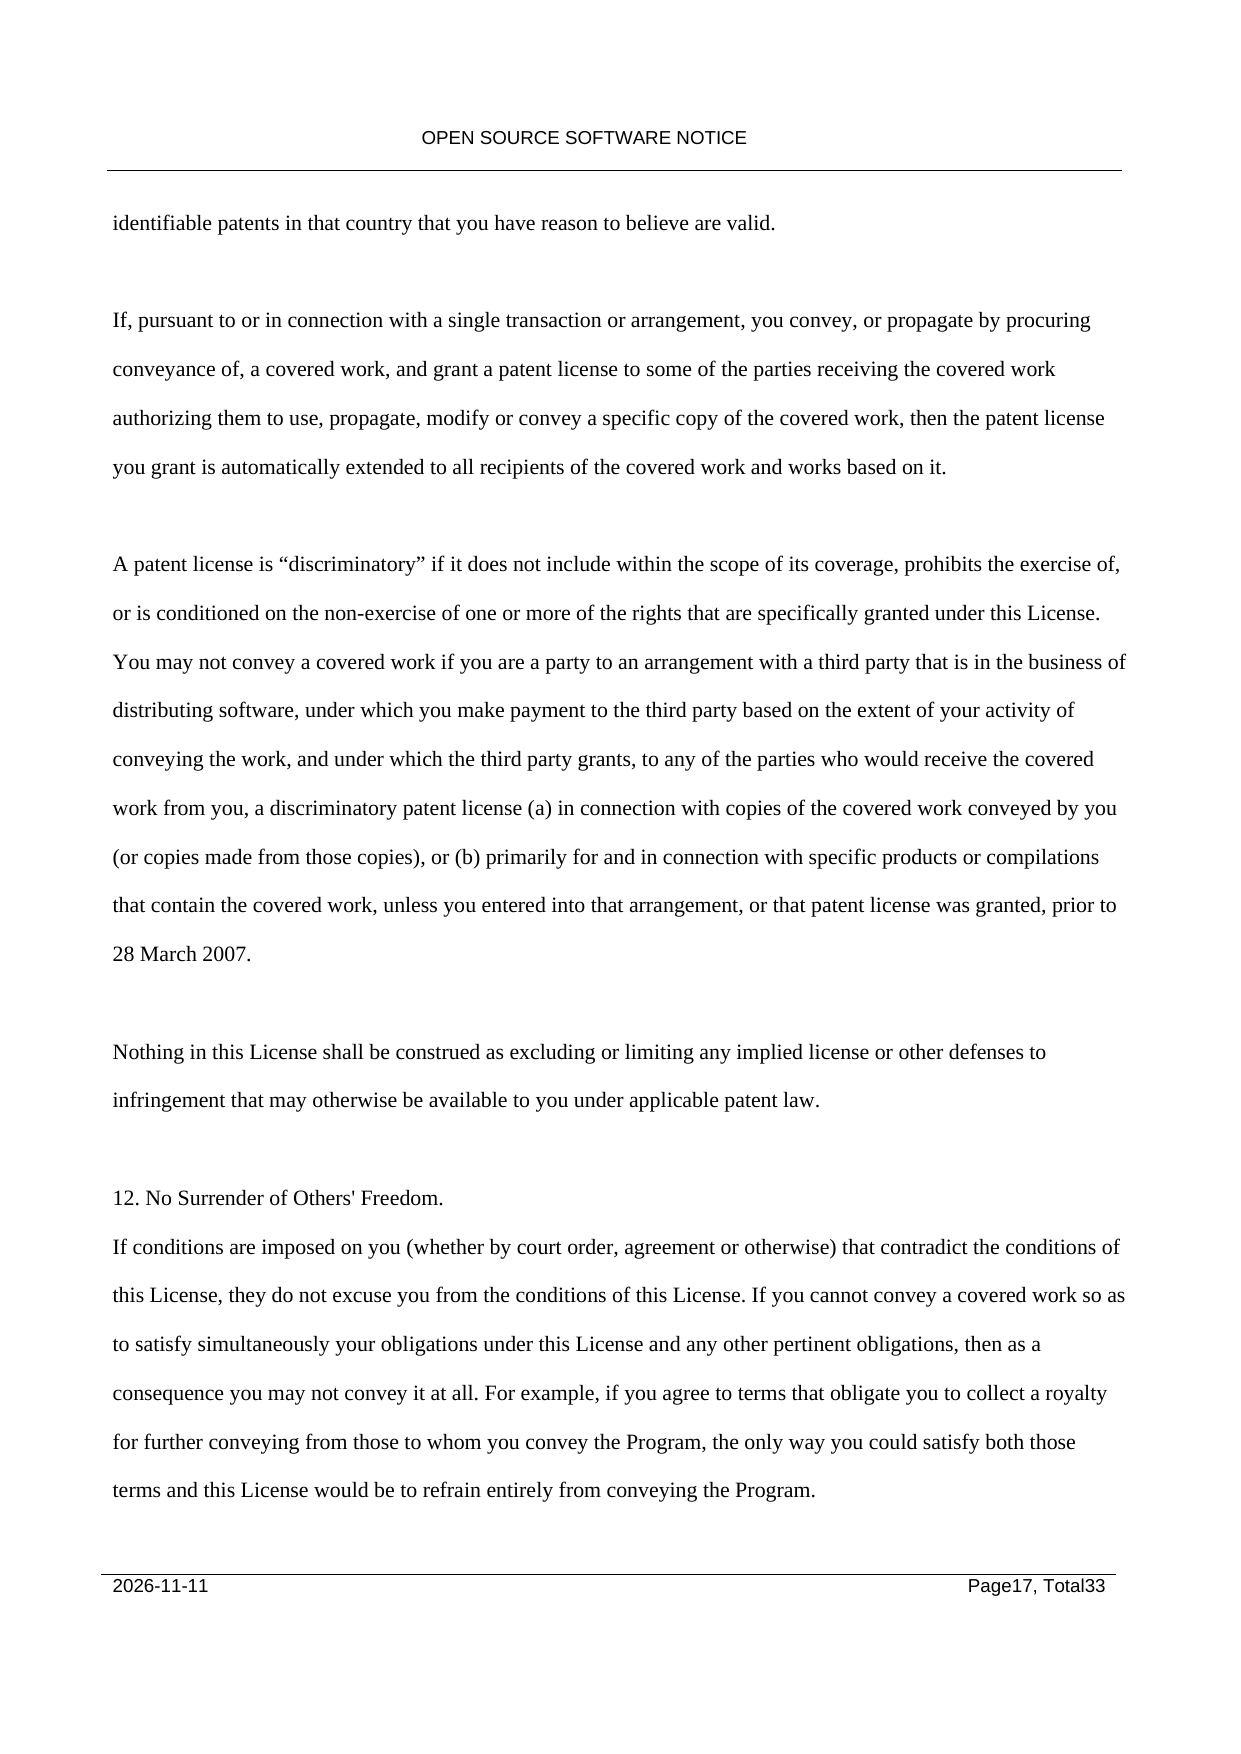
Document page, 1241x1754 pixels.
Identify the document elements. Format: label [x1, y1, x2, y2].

text [112, 206, 1128, 1506]
